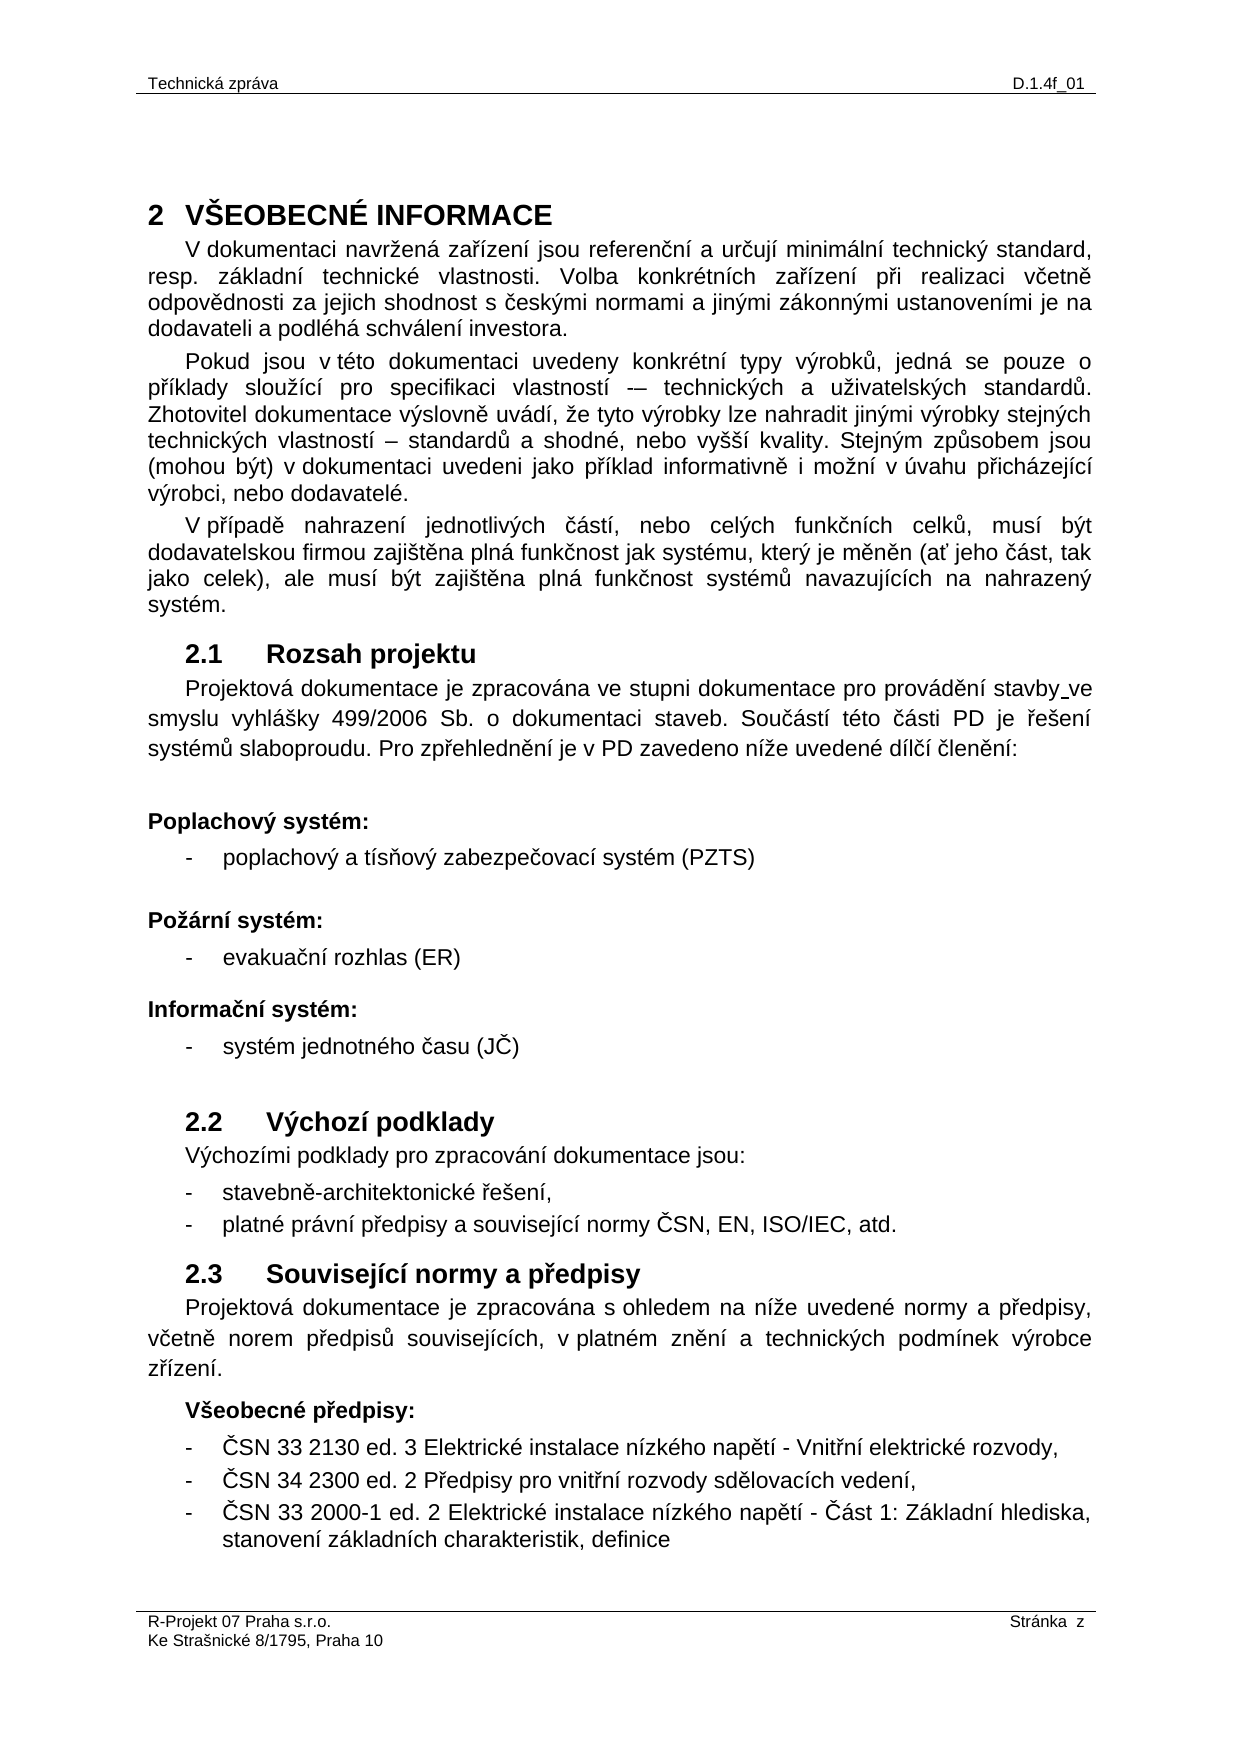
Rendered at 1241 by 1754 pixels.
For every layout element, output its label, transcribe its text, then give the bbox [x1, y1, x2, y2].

text V případě nahrazení jednotlivých částí, nebo celých funkčních celků, musí být dodavatelskou firmou zajištěna plná funkčnost jak systému, který je měněn (ať jeho část, tak jako celek), ale musí být zajištěna plná funkčnost systémů navazujících na nahrazený systém. [148, 512, 1092, 618]
list poplachový a tísňový zabezpečovací systém (PZTS) [185, 844, 1092, 871]
text Pokud jsou v této dokumentaci uvedeny konkrétní typy výrobků, jedná se pouze o příklady sloužící pro specifikaci vlastností -– technických a uživatelských standardů. Zhotovitel dokumentace výslovně uvádí, že tyto výrobky lze nahradit jinými výrobky stejných technických vlastností – standardů a shodné, nebo vyšší kvality. Stejným způsobem jsou (mohou být) v dokumentaci uvedeni jako příklad informativně i možní v úvahu přicházející výrobci, nebo dodavatelé. [148, 348, 1092, 506]
list platné právní předpisy a související normy ČSN, EN, ISO/IEC, atd. [185, 1211, 1092, 1238]
list stavebně-architektonické řešení, [185, 1179, 1092, 1205]
text V dokumentaci navržená zařízení jsou referenční a určují minimální technický standard, resp. základní technické vlastnosti. Volba konkrétních zařízení při realizaci včetně odpovědnosti za jejich shodnost s českými normami a jinými zákonnými ustanoveními je na dodavateli a podléhá schválení investora. [148, 236, 1092, 342]
text Informační systém: [148, 996, 1092, 1023]
text Požární systém: [148, 907, 1092, 933]
list ČSN 33 2000-1 ed. 2 Elektrické instalace nízkého napětí - Část 1: Základní hlediska, stanovení základních charakteristik, definice [185, 1499, 1092, 1552]
list systém jednotného času (JČ) [185, 1033, 1092, 1059]
subtitle Rozsah projektu [185, 638, 1092, 670]
list ČSN 33 2130 ed. 3 Elektrické instalace nízkého napětí - Vnitřní elektrické rozvody, [185, 1434, 1092, 1460]
text Všeobecné předpisy: [148, 1397, 1092, 1424]
subtitle Související normy a předpisy [185, 1258, 1092, 1290]
text Poplachový systém: [148, 808, 1092, 834]
subtitle VŠEOBECNÉ INFORMACE [148, 198, 1092, 231]
list evakuační rozhlas (ER) [185, 943, 1092, 970]
list ČSN 34 2300 ed. 2 Předpisy pro vnitřní rozvody sdělovacích vedení, [185, 1467, 1092, 1493]
text Projektová dokumentace je zpracována ve stupni dokumentace pro provádění stavby ve smyslu vyhlášky 499/2006 Sb. o dokumentaci staveb. Součástí této části PD je řešení systémů slaboproudu. Pro zpřehlednění je v PD zavedeno níže uvedené dílčí členění: [148, 674, 1092, 761]
text Projektová dokumentace je zpracována s ohledem na níže uvedené normy a předpisy, včetně norem předpisů souvisejících, v platném znění a technických podmínek výrobce zřízení. [148, 1294, 1092, 1381]
subtitle Výchozí podklady [185, 1106, 1092, 1137]
text Výchozími podklady pro zpracování dokumentace jsou: [148, 1142, 1092, 1168]
